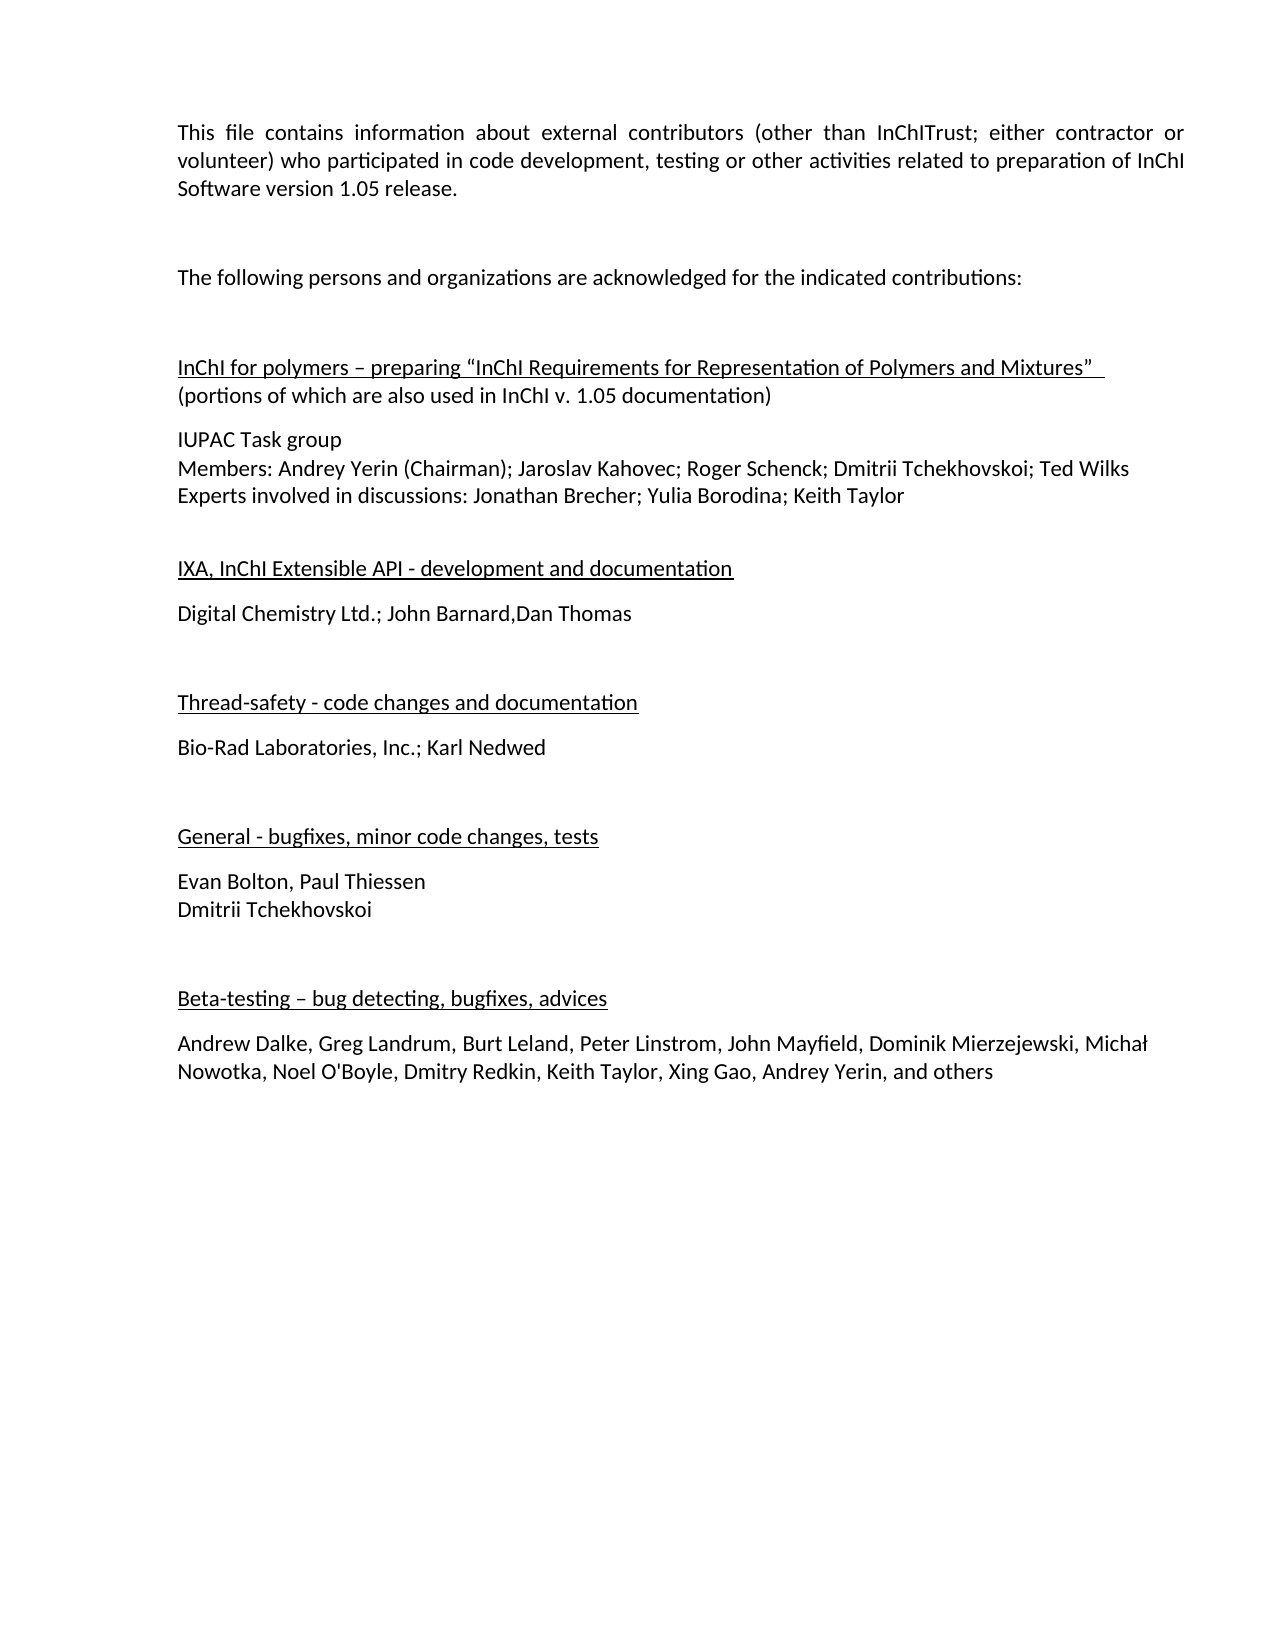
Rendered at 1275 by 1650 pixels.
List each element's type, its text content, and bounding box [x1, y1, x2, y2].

text Beta-testing – bug detecting, bugfixes, advices [177, 984, 1186, 1013]
text Members: Andrey Yerin (Chairman); Jaroslav Kahovec; Roger Schenck; Dmitrii Tchekhovskoi; Ted Wilks [177, 454, 1186, 482]
text The following persons and organizations are acknowledged for the indicated contributions: [177, 263, 1186, 292]
text Thread-safety - code changes and documentation [177, 688, 1186, 716]
text This file contains information about external contributors (other than InChITrust; either contractor or volunteer) who participated in code development, testing or other activities related to preparation of InChI Software version 1.05 release. [177, 118, 1186, 202]
text Evan Bolton, Paul Thiessen Dmitrii Tchekhovskoi [177, 867, 1186, 923]
text InChI for polymers – preparing “InChI Requirements for Representation of Polymers and Mixtures” (portions of which are also used in InChI v. 1.05 documentation) [177, 353, 1186, 409]
text Bio-Rad Laboratories, Inc.; Karl Nedwed [177, 733, 1186, 761]
text IXA, InChI Extensible API - development and documentation [177, 554, 1186, 582]
text IUPAC Task group [177, 426, 1186, 454]
text General - bugfixes, minor code changes, tests [177, 822, 1186, 851]
text Experts involved in discussions: Jonathan Brecher; Yulia Borodina; Keith Taylor [177, 482, 1186, 510]
text Andrew Dalke, Greg Landrum, Burt Leland, Peter Linstrom, John Mayfield, Dominik Mierzejewski, Michał Nowotka, Noel O'Boyle, Dmitry Redkin, Keith Taylor, Xing Gao, Andrey Yerin, and others [177, 1029, 1186, 1085]
text Digital Chemistry Ltd.; John Barnard,Dan Thomas [177, 599, 1186, 627]
